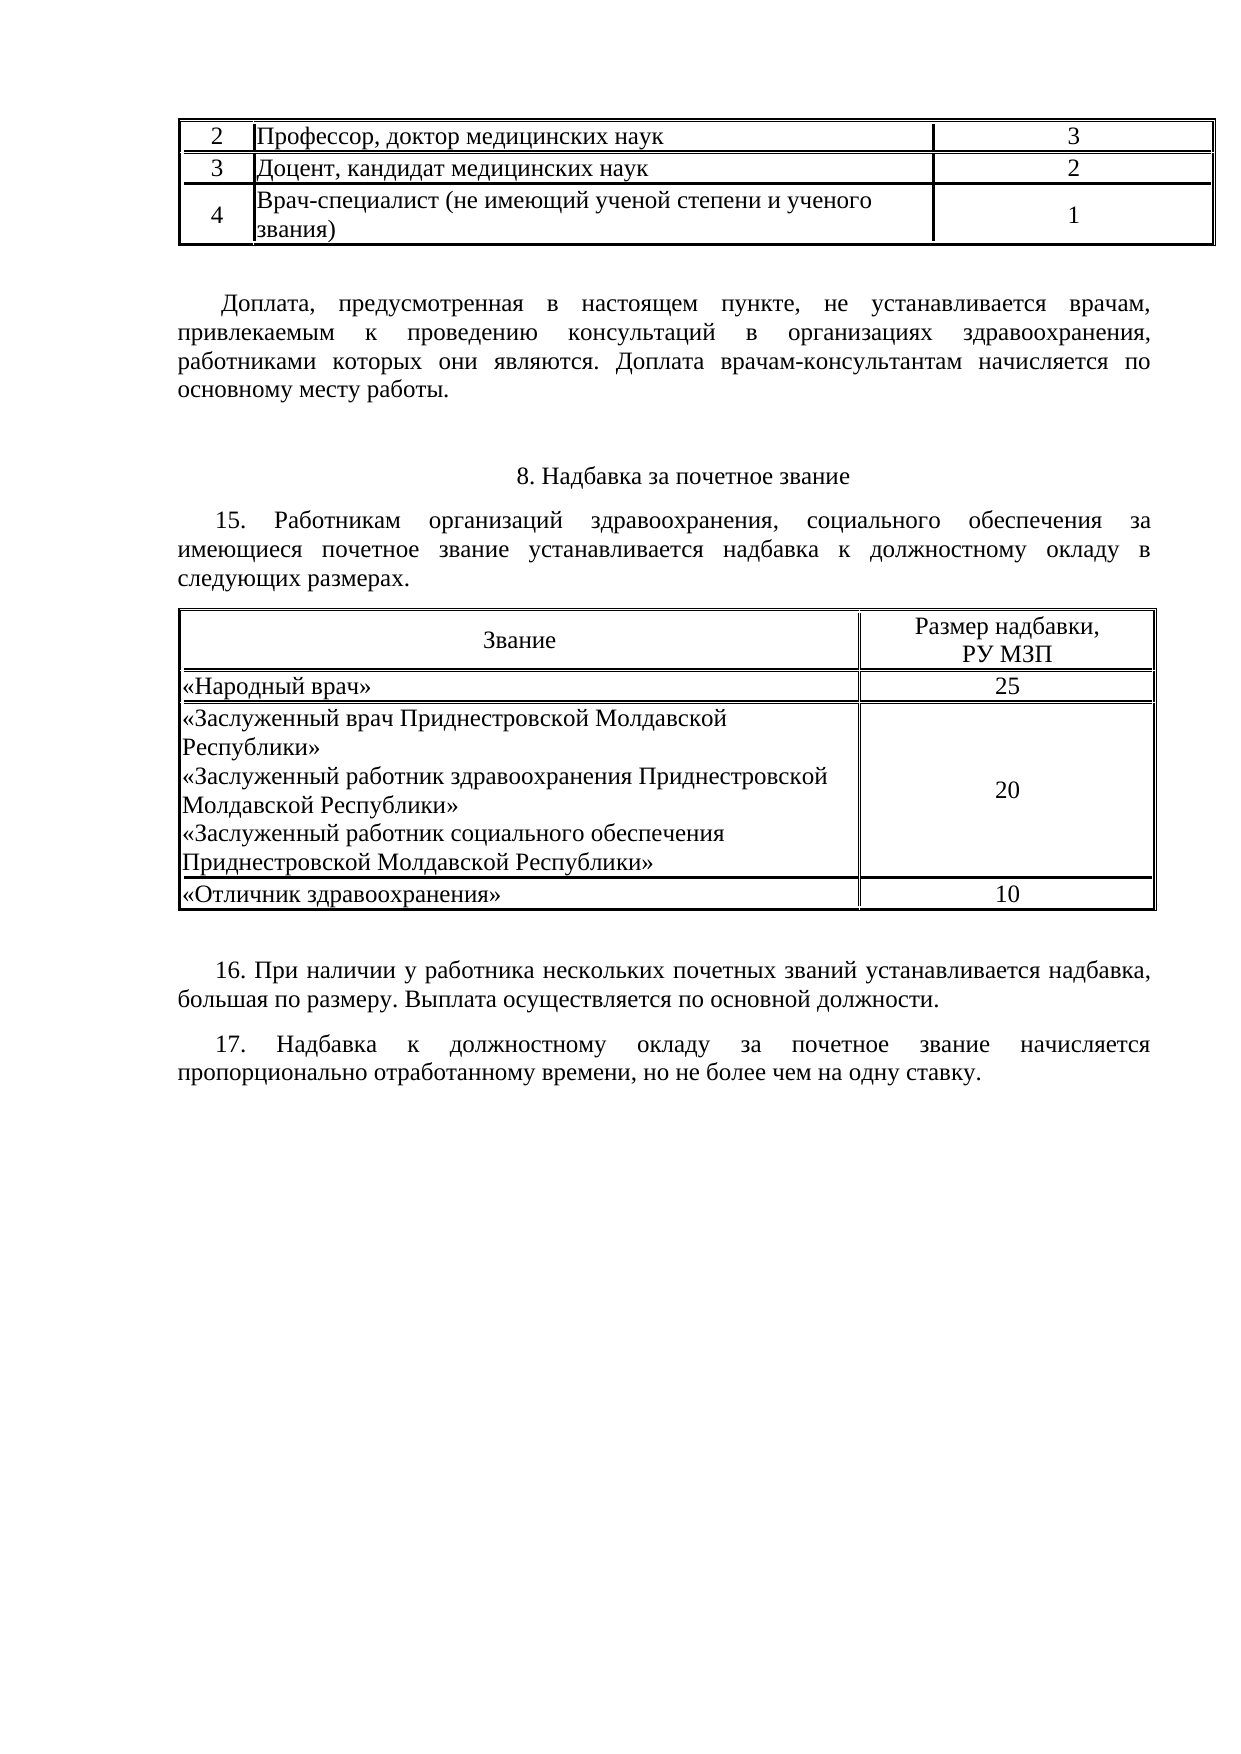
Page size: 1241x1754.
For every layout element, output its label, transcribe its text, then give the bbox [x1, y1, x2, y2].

text 15. Работникам организаций здравоохранения, социального обеспечения за имеющиеся почетное звание устанавливается надбавка к должностному окладу в следующих размерах. [177, 506, 1152, 592]
table_cell 20 [861, 700, 1154, 876]
table_cell Доцент, кандидат медицинских наук [256, 154, 932, 182]
table_cell 2 [181, 120, 254, 150]
table_header Звание [181, 611, 859, 668]
table_cell «Народный врач» [181, 668, 858, 700]
table_header Размер надбавки, РУ МЗП [860, 611, 1153, 668]
text Доплата, предусмотренная в настоящем пункте, не устанавливается врачам, привлекаемым к проведению консультаций в организациях здравоохранения, работниками которых они являются. Доплата врачам-консультантам начисляется по основному месту работы. [177, 288, 1152, 403]
table_cell 4 [181, 182, 254, 243]
table_cell Врач-специалист (не имеющий ученой степени и ученого звания) [254, 185, 933, 243]
table_cell 25 [861, 668, 1154, 700]
table_cell 3 [933, 122, 1212, 150]
table_cell «Отличник здравоохранения» [181, 876, 859, 908]
table_cell 10 [860, 876, 1153, 908]
text 16. При наличии у работника нескольких почетных званий устанавливается надбавка, большая по размеру. Выплата осуществляется по основной должности. [177, 956, 1152, 1013]
table_cell 2 [935, 150, 1213, 182]
table_cell 3 [181, 150, 253, 182]
table_cell Профессор, доктор медицинских наук [254, 122, 933, 150]
text 17. Надбавка к должностному окладу за почетное звание начисляется пропорционально отработанному времени, но не более чем на одну ставку. [177, 1029, 1152, 1086]
text 8. Надбавка за почетное звание [177, 461, 1152, 490]
table_cell «Заслуженный врач Приднестровской Молдавской Республики» «Заслуженный работник здравоохранения Приднестровской Молдавской Республики» «Заслуженный работник социального обеспечения Приднестровской Молдавской Республики» [181, 700, 858, 876]
table_cell 1 [933, 182, 1212, 243]
